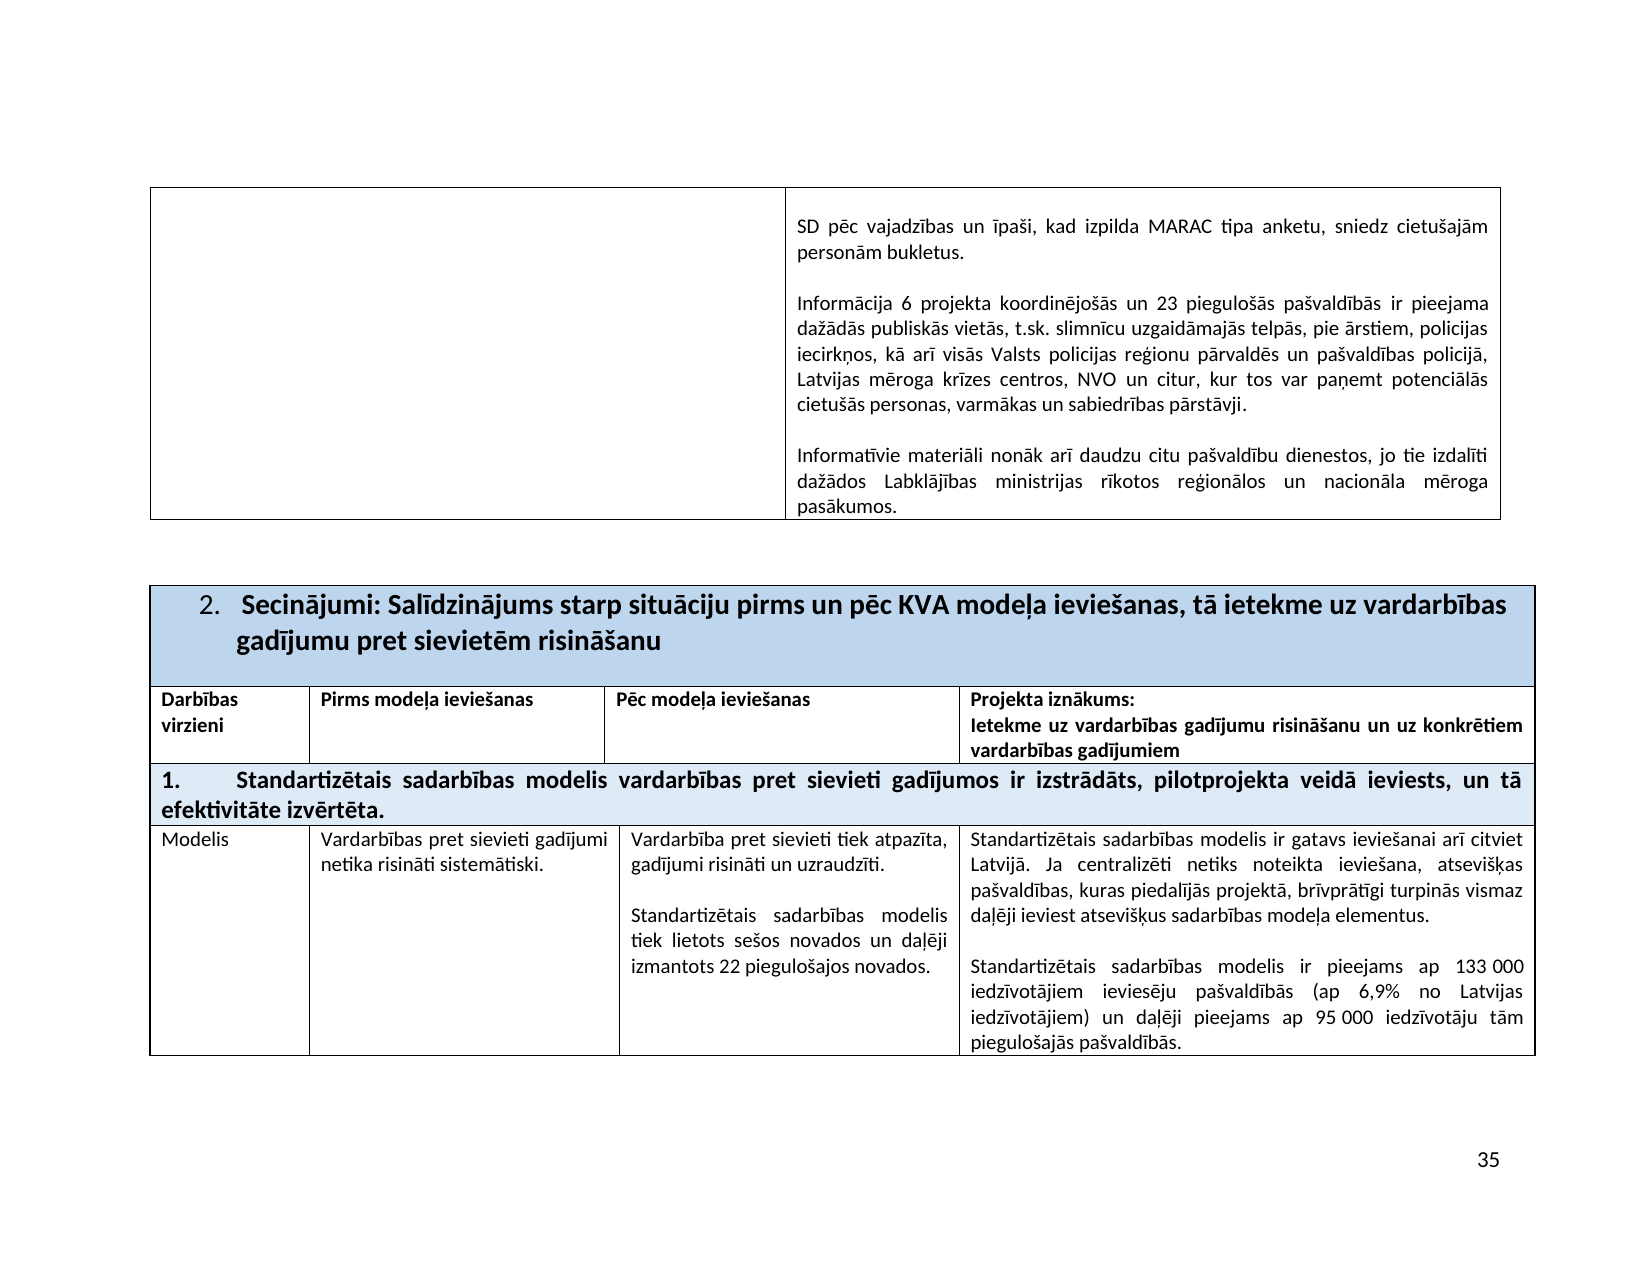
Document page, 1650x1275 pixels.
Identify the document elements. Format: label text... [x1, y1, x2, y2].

table_cell Pēc modeļa ieviešanas [605, 687, 959, 763]
table_header Secinājumi: Salīdzinājums starp situāciju pirms un pēc KVA modeļa ieviešanas, tā ietekme uz vardarbības gadījumu pret sievietēm risināšanu [151, 586, 1534, 686]
table_cell Projekta iznākums: Ietekme uz vardarbības gadījumu risināšanu un uz konkrētiem vardarbības gadījumiem [960, 687, 1534, 763]
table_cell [786, 188, 1500, 519]
table_cell Standartizētais sadarbības modelis ir gatavs ieviešanai arī citviet Latvijā. Ja centralizēti netiks noteikta ieviešana, atsevišķas pašvaldības, kuras piedalījās projektā, brīvprātīgi turpinās vismaz daļēji ieviest atsevišķus sadarbības modeļa elementus. Standartizētais sadarbības modelis ir pieejams ap 133 000 iedzīvotājiem ieviesēju pašvaldībās (ap 6,9% no Latvijas iedzīvotājiem) un daļēji pieejams ap 95 000 iedzīvotāju tām piegulošajās pašvaldībās. [960, 826, 1534, 1055]
table_cell Vardarbības pret sievieti gadījumi netika risināti sistemātiski. [310, 826, 619, 1055]
table_cell Vardarbība pret sievieti tiek atpazīta, gadījumi risināti un uzraudzīti. Standartizētais sadarbības modelis tiek lietots sešos novados un daļēji izmantots 22 piegulošajos novados. [620, 826, 959, 1055]
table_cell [151, 188, 785, 519]
table_cell Modelis [151, 826, 309, 1055]
table_cell Pirms modeļa ieviešanas [310, 687, 604, 763]
table_cell 1. Standartizētais sadarbības modelis vardarbības pret sievieti gadījumos ir izstrādāts, pilotprojekta veidā ieviests, un tā efektivitāte izvērtēta. [151, 764, 1534, 825]
table_cell Darbības virzieni [151, 687, 309, 763]
